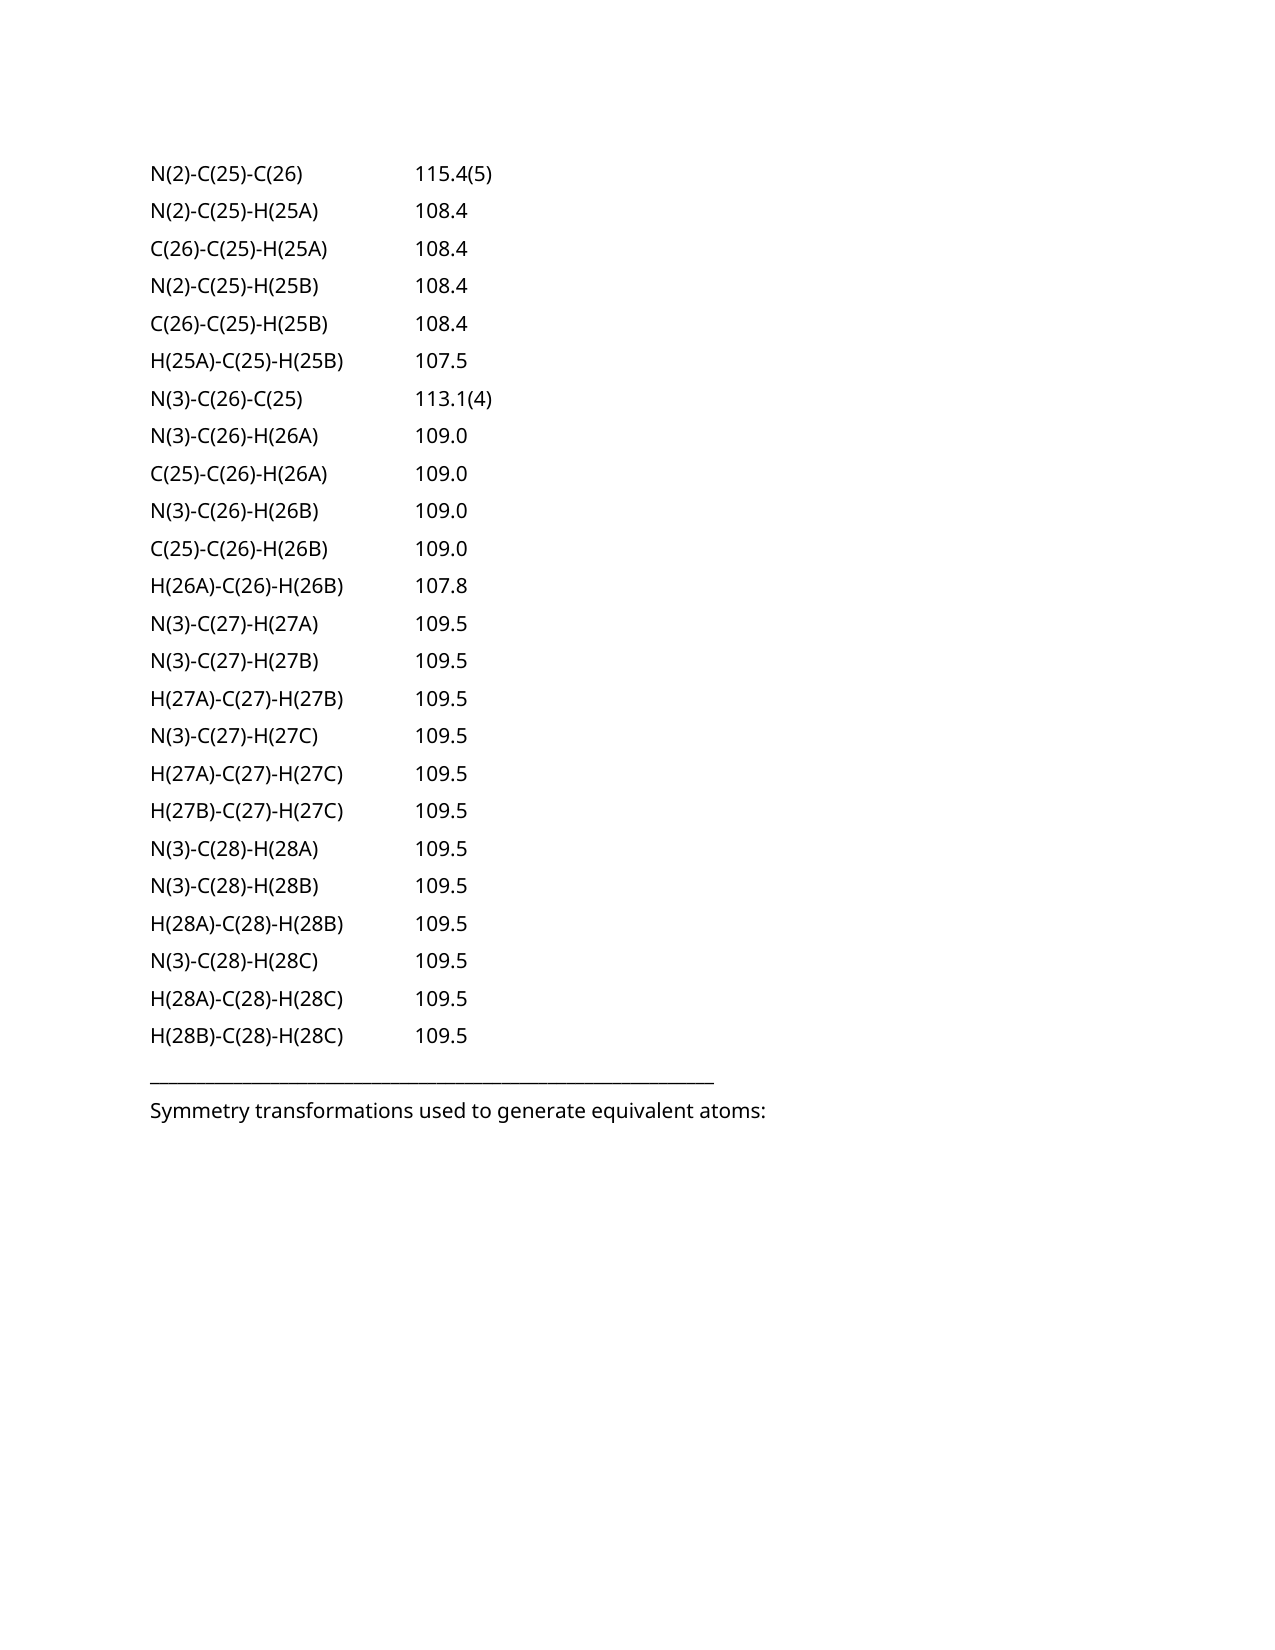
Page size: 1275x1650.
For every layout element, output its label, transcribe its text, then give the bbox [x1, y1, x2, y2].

text H(27B)-C(27)-H(27C) 109.5 [150, 787, 1125, 825]
text H(28B)-C(28)-H(28C) 109.5 [150, 1012, 1125, 1050]
text Symmetry transformations used to generate equivalent atoms: [150, 1087, 1125, 1125]
text N(3)-C(27)-H(27B) 109.5 [150, 637, 1125, 675]
text N(3)-C(26)-H(26A) 109.0 [150, 412, 1125, 450]
text N(3)-C(26)-C(25) 113.1(4) [150, 375, 1125, 412]
text N(3)-C(27)-H(27C) 109.5 [150, 712, 1125, 750]
text H(25A)-C(25)-H(25B) 107.5 [150, 337, 1125, 375]
text N(3)-C(28)-H(28A) 109.5 [150, 825, 1125, 862]
text C(26)-C(25)-H(25A) 108.4 [150, 225, 1125, 262]
text N(2)-C(25)-H(25A) 108.4 [150, 187, 1125, 225]
text H(26A)-C(26)-H(26B) 107.8 [150, 562, 1125, 600]
text H(28A)-C(28)-H(28C) 109.5 [150, 975, 1125, 1012]
text H(27A)-C(27)-H(27C) 109.5 [150, 750, 1125, 787]
text H(27A)-C(27)-H(27B) 109.5 [150, 675, 1125, 712]
text N(3)-C(28)-H(28C) 109.5 [150, 937, 1125, 975]
text N(2)-C(25)-H(25B) 108.4 [150, 262, 1125, 300]
text C(25)-C(26)-H(26B) 109.0 [150, 525, 1125, 562]
text C(26)-C(25)-H(25B) 108.4 [150, 300, 1125, 337]
text H(28A)-C(28)-H(28B) 109.5 [150, 900, 1125, 937]
text N(3)-C(27)-H(27A) 109.5 [150, 600, 1125, 637]
text N(3)-C(28)-H(28B) 109.5 [150, 862, 1125, 900]
text N(3)-C(26)-H(26B) 109.0 [150, 487, 1125, 525]
text C(25)-C(26)-H(26A) 109.0 [150, 450, 1125, 487]
text _____________________________________________________________ [150, 1050, 1125, 1087]
text N(2)-C(25)-C(26) 115.4(5) [150, 150, 1125, 187]
